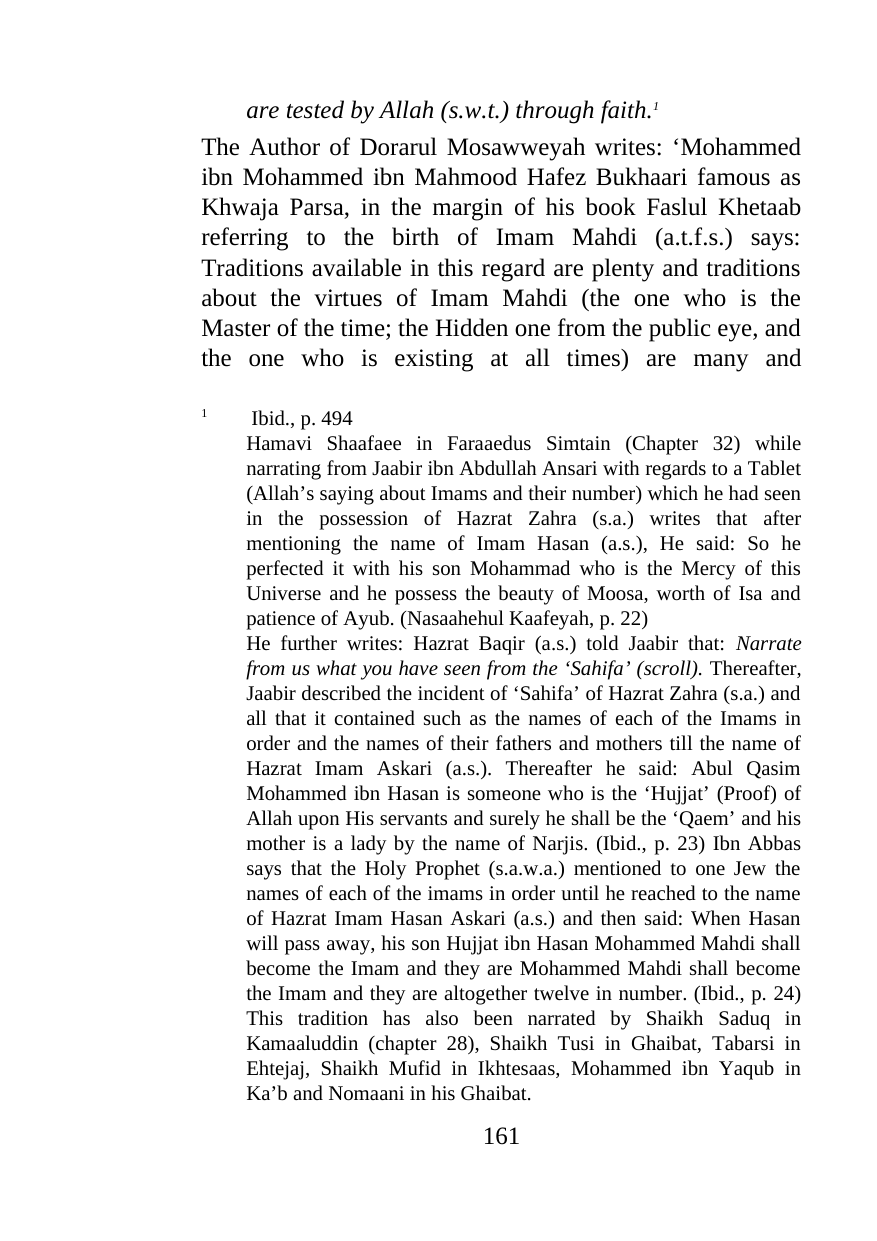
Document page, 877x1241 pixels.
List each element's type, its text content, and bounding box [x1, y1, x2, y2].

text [246, 94, 757, 125]
text The Author of Dorarul Mosawweyah writes: ‘Mohammed ibn Mohammed ibn Mahmood Hafez Bukhaari famous as Khwaja Parsa, in the margin of his book Faslul Khetaab referring to the birth of Imam Mahdi (a.t.f.s.) says: Traditions available in this regard are plenty and traditions about the virtues of Imam Mahdi (the one who is the Master of the time; the Hidden one from the public eye, and the one who is existing at all times) are many and complement each other. Moreover, traditions about his Reappearance, his illuminating light, his enlivening the Shariat of Mohammed (s.a.w.a.), his battles in the way of Allah (s.w.t.) and his purifying the world from all filth are decisive. His companions are pure from every misgiving and sound from every flaw. They are those who have traversed the path of guidance and gone towards research through the channel of truth. Caliphate and Imamate shall end in him. Right from the time his father bid farewell to this world, he has been the Imam and will remain so until the Day of Judgement. Isa (a.s.) shall pray behind him, acknowledge him and will invite the people to follow his creed which is nothing but the creed of the Holy Prophet (s.a.w.a.). [201, 131, 802, 373]
